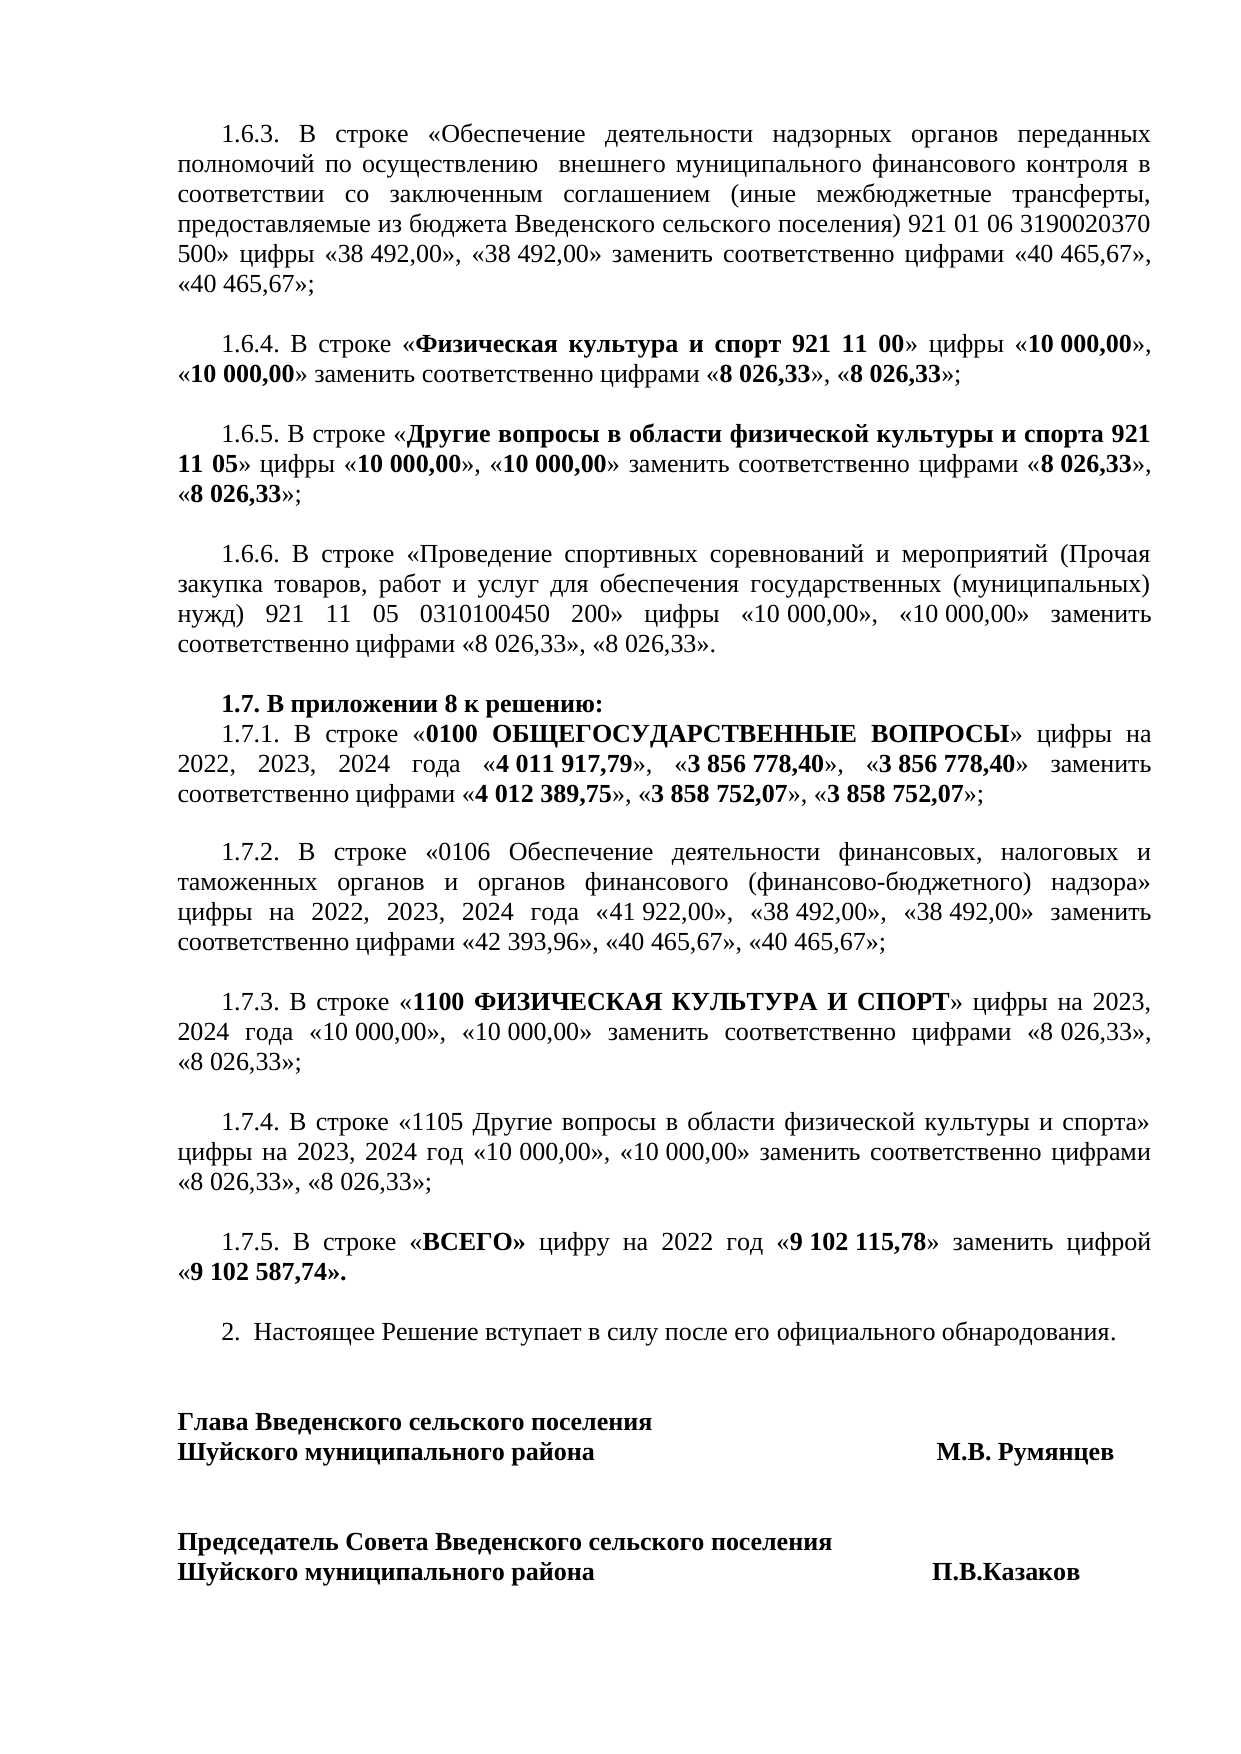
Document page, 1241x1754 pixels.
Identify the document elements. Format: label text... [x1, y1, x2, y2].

text 1.7.4. В строке «1105 Другие вопросы в области физической культуры и спорта» цифры на 2023, 2024 год «10 000,00», «10 000,00» заменить соответственно цифрами «8 026,33», «8 026,33»; [177, 1106, 1152, 1196]
text 1.7.2. В строке «0106 Обеспечение деятельности финансовых, налоговых и таможенных органов и органов финансового (финансово-бюджетного) надзора» цифры на 2022, 2023, 2024 года «41 922,00», «38 492,00», «38 492,00» заменить соответственно цифрами «42 393,96», «40 465,67», «40 465,67»; [177, 836, 1152, 956]
text 1.7.1. В строке «0100 ОБЩЕГОСУДАРСТВЕННЫЕ ВОПРОСЫ» цифры на 2022, 2023, 2024 года «4 011 917,79», «3 856 778,40», «3 856 778,40» заменить соответственно цифрами «4 012 389,75», «3 858 752,07», «3 858 752,07»; [177, 718, 1152, 808]
text 1.6.4. В строке «Физическая культура и спорт 921 11 00» цифры «10 000,00», «10 000,00» заменить соответственно цифрами «8 026,33», «8 026,33»; [177, 328, 1152, 388]
text 1.7. В приложении 8 к решению: [177, 688, 1152, 718]
text 1.7.5. В строке «ВСЕГО» цифру на 2022 год «9 102 115,78» заменить цифрой «9 102 587,74». [177, 1226, 1152, 1286]
text 1.6.5. В строке «Другие вопросы в области физической культуры и спорта 921 11 05» цифры «10 000,00», «10 000,00» заменить соответственно цифрами «8 026,33», «8 026,33»; [177, 418, 1152, 508]
text Шуйского муниципального района П.В.Казаков [177, 1556, 1152, 1586]
text 2. Настоящее Решение вступает в силу после его официального обнародования. [177, 1316, 1152, 1346]
text 1.6.3. В строке «Обеспечение деятельности надзорных органов переданных полномочий по осуществлению внешнего муниципального финансового контроля в соответствии со заключенным соглашением (иные межбюджетные трансферты, предоставляемые из бюджета Введенского сельского поселения) 921 01 06 3190020370 500» цифры «38 492,00», «38 492,00» заменить соответственно цифрами «40 465,67», «40 465,67»; [177, 118, 1152, 298]
text 1.6.6. В строке «Проведение спортивных соревнований и мероприятий (Прочая закупка товаров, работ и услуг для обеспечения государственных (муниципальных) нужд) 921 11 05 0310100450 200» цифры «10 000,00», «10 000,00» заменить соответственно цифрами «8 026,33», «8 026,33». [177, 538, 1152, 658]
text Председатель Совета Введенского сельского поселения [177, 1526, 1152, 1556]
text 1.7.3. В строке «1100 ФИЗИЧЕСКАЯ КУЛЬТУРА И СПОРТ» цифры на 2023, 2024 года «10 000,00», «10 000,00» заменить соответственно цифрами «8 026,33», «8 026,33»; [177, 986, 1152, 1076]
text Глава Введенского сельского поселения [177, 1406, 1152, 1436]
text Шуйского муниципального района М.В. Румянцев [177, 1436, 1152, 1466]
